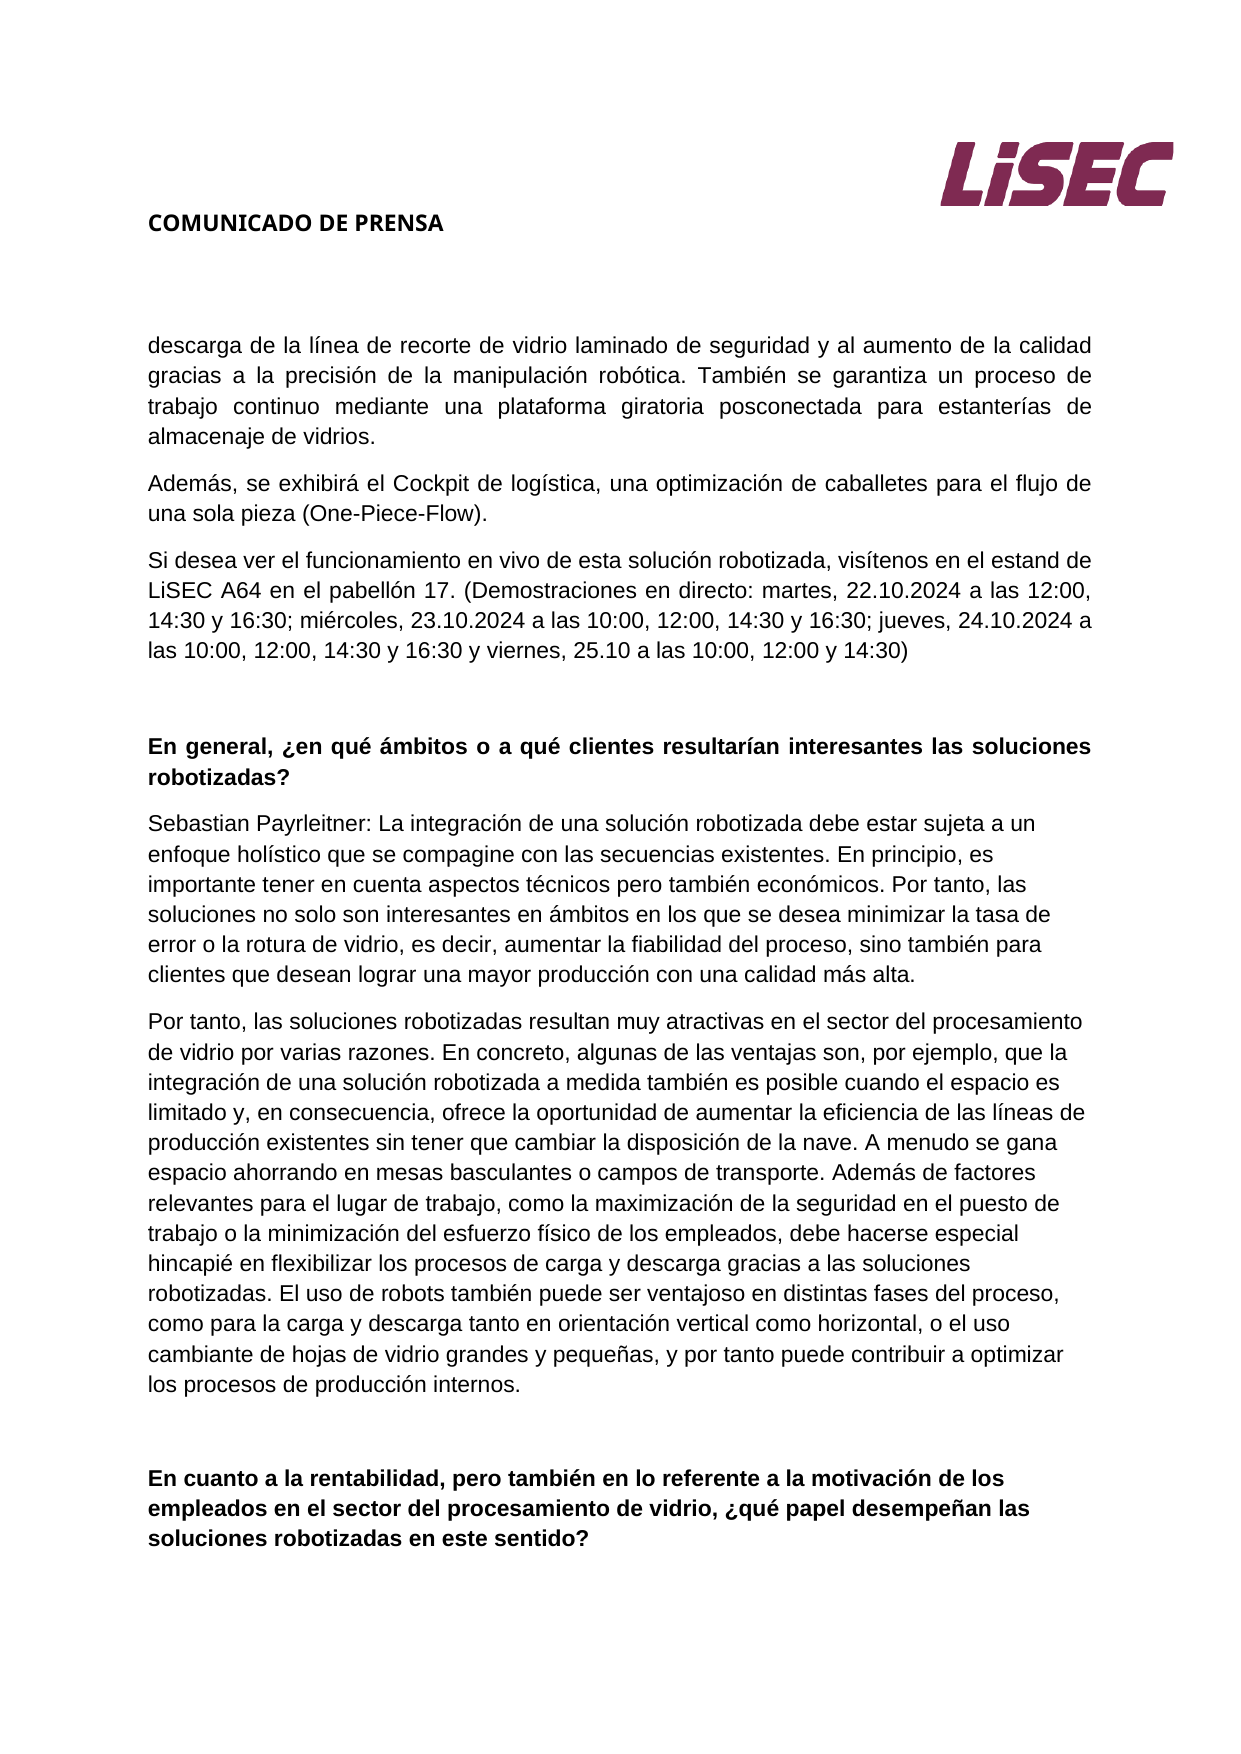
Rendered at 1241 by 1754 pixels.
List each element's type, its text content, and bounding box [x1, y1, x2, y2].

text Por tanto, las soluciones robotizadas resultan muy atractivas en el sector del procesamiento de vidrio por varias razones. En concreto, algunas de las ventajas son, por ejemplo, que la integración de una solución robotizada a medida también es posible cuando el espacio es limitado y, en consecuencia, ofrece la oportunidad de aumentar la eficiencia de las líneas de producción existentes sin tener que cambiar la disposición de la nave. A menudo se gana espacio ahorrando en mesas basculantes o campos de transporte. Además de factores relevantes para el lugar de trabajo, como la maximización de la seguridad en el puesto de trabajo o la minimización del esfuerzo físico de los empleados, debe hacerse especial hincapié en flexibilizar los procesos de carga y descarga gracias a las soluciones robotizadas. El uso de robots también puede ser ventajoso en distintas fases del proceso, como para la carga y descarga tanto en orientación vertical como horizontal, o el uso cambiante de hojas de vidrio grandes y pequeñas, y por tanto puede contribuir a optimizar los procesos de producción internos. [148, 1008, 1093, 1397]
text Además, se exhibirá el Cockpit de logística, una optimización de caballetes para el flujo de una sola pieza (One-Piece-Flow). [148, 470, 1093, 526]
text En cuanto a la rentabilidad, pero también en lo referente a la motivación de los empleados en el sector del procesamiento de vidrio, ¿qué papel desempeñan las soluciones robotizadas en este sentido? [148, 1464, 1093, 1551]
text Sebastian Payrleitner: La integración de una solución robotizada debe estar sujeta a un enfoque holístico que se compagine con las secuencias existentes. En principio, es importante tener en cuenta aspectos técnicos pero también económicos. Por tanto, las soluciones no solo son interesantes en ámbitos en los que se desea minimizar la tasa de error o la rotura de vidrio, es decir, aumentar la fiabilidad del proceso, sino también para clientes que desean lograr una mayor producción con una calidad más alta. [148, 810, 1093, 988]
picture [939, 142, 1173, 205]
text Si desea ver el funcionamiento en vivo de esta solución robotizada, visítenos en el estand de LiSEC A64 en el pabellón 17. (Demostraciones en directo: martes, 22.10.2024 a las 12:00, 14:30 y 16:30; miércoles, 23.10.2024 a las 10:00, 12:00, 14:30 y 16:30; jueves, 24.10.2024 a las 10:00, 12:00, 14:30 y 16:30 y viernes, 25.10 a las 10:00, 12:00 y 14:30) [148, 547, 1093, 664]
text En general, ¿en qué ámbitos o a qué clientes resultarían interesantes las soluciones robotizadas? [148, 733, 1093, 790]
